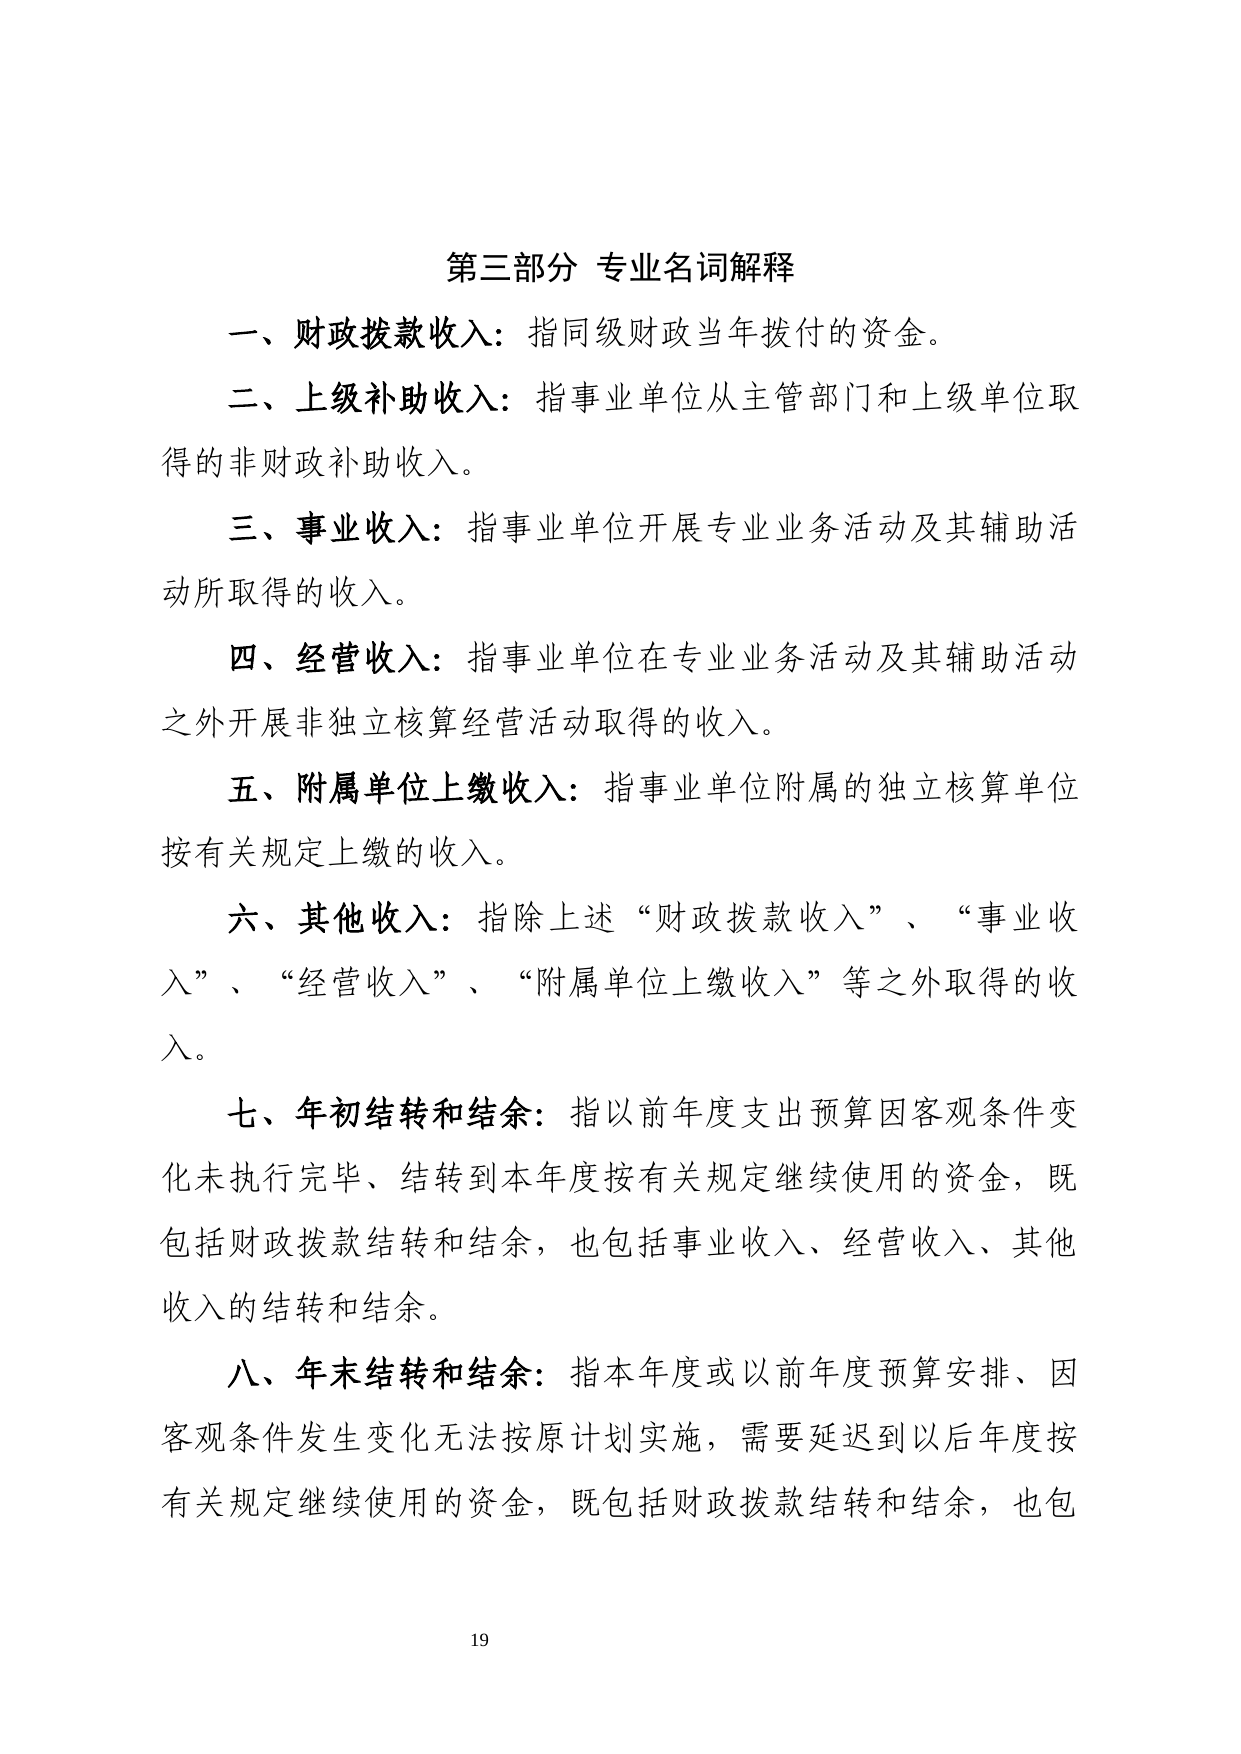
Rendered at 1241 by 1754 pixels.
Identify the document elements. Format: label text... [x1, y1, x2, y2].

text 三、事业收入：指事业单位开展专业业务活动及其辅助活动所取得的收入。 [159, 493, 1081, 623]
text 四、经营收入：指事业单位在专业业务活动及其辅助活动之外开展非独立核算经营活动取得的收入。 [159, 623, 1081, 753]
text 二、上级补助收入：指事业单位从主管部门和上级单位取得的非财政补助收入。 [159, 363, 1081, 493]
text 七、年初结转和结余：指以前年度支出预算因客观条件变化未执行完毕、结转到本年度按有关规定继续使用的资金，既包括财政拨款结转和结余，也包括事业收入、经营收入、其他收入的结转和结余。 [159, 1078, 1081, 1338]
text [159, 1338, 1081, 1533]
text 第三部分 专业名词解释 [159, 233, 1081, 298]
text 一、财政拨款收入：指同级财政当年拨付的资金。 [159, 298, 1081, 363]
text 六、其他收入：指除上述“财政拨款收入”、“事业收入”、“经营收入”、“附属单位上缴收入”等之外取得的收入。 [159, 883, 1081, 1078]
text 五、附属单位上缴收入：指事业单位附属的独立核算单位按有关规定上缴的收入。 [159, 753, 1081, 883]
